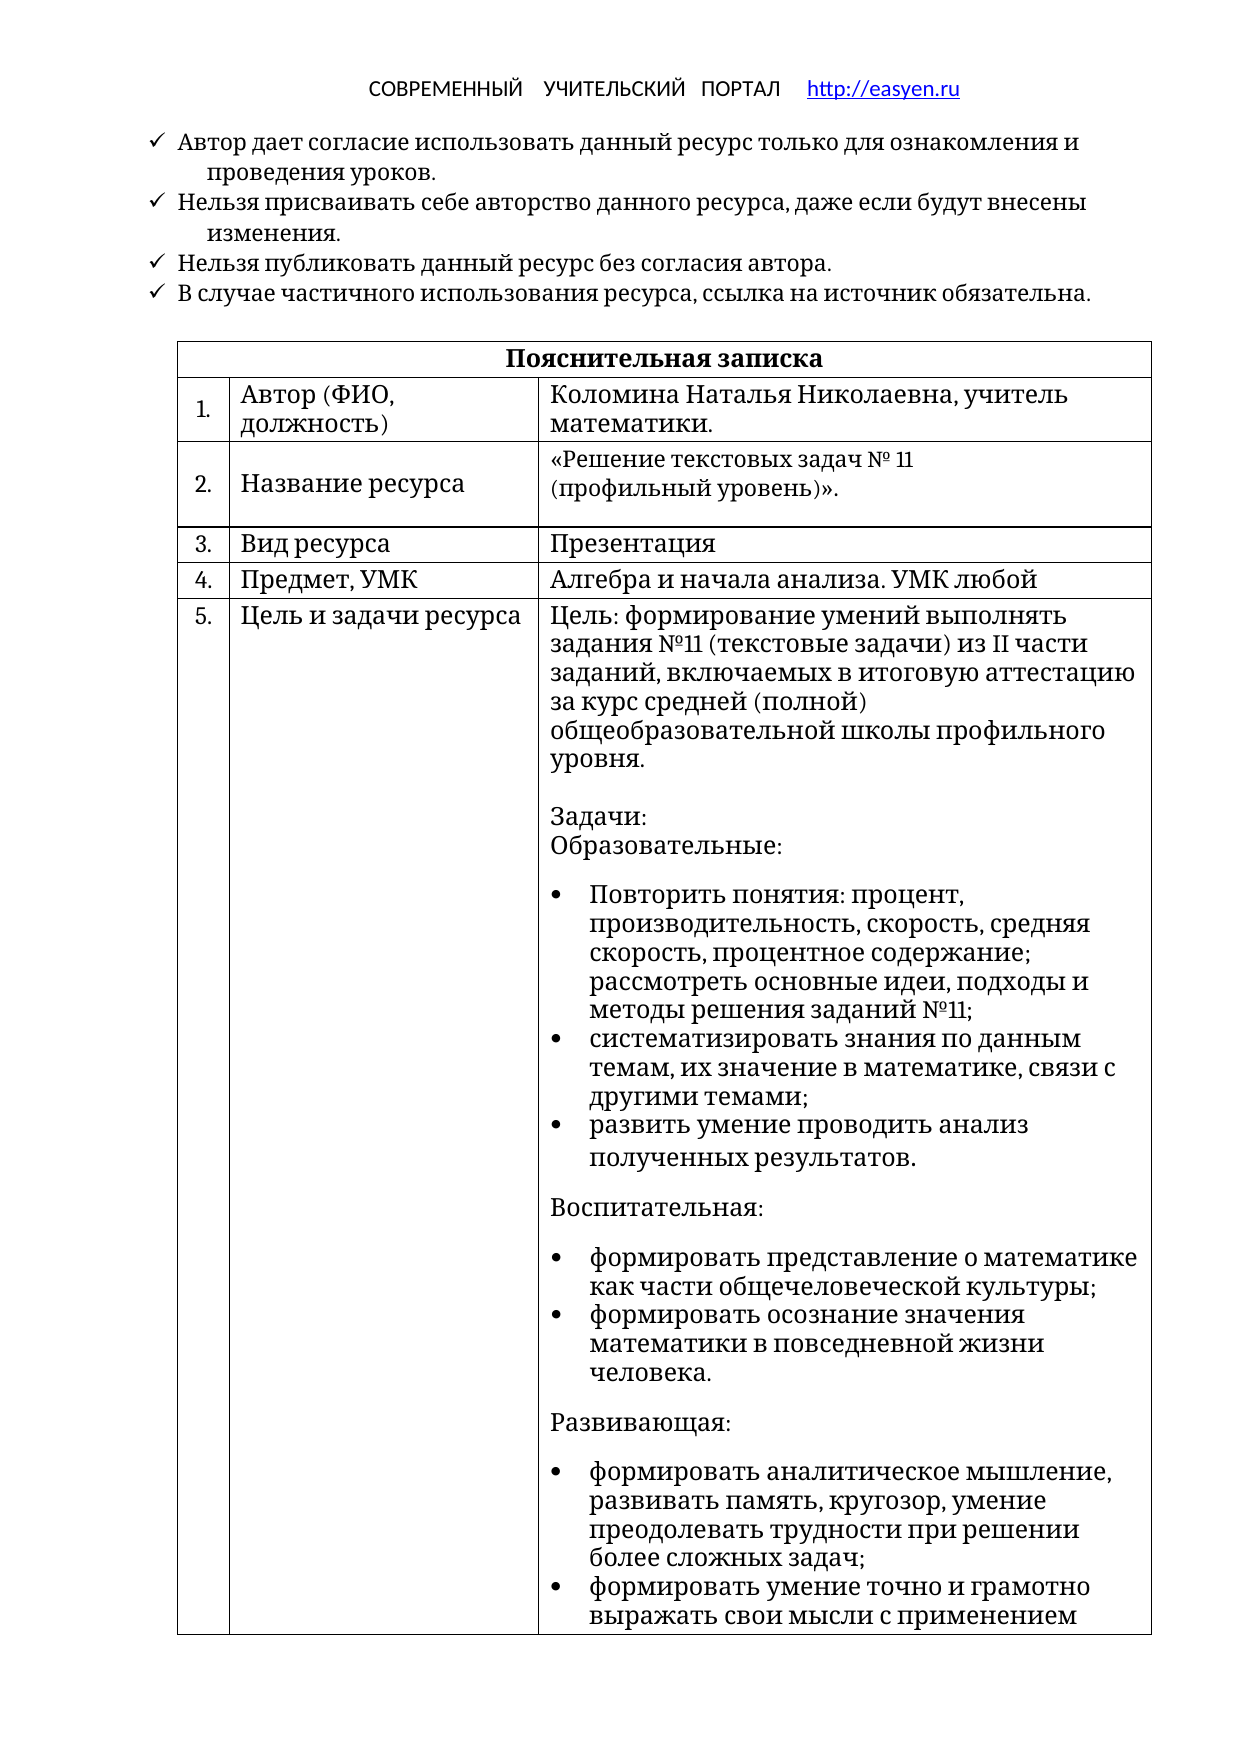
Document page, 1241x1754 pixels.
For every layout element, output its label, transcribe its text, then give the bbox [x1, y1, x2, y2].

list Автор дает согласие использовать данный ресурс только для ознакомления и проведения уроков. [148, 130, 1152, 186]
table_cell 3. [178, 528, 229, 562]
table_cell Алгебра и начала анализа. УМК любой [539, 563, 1151, 598]
list В случае частичного использования ресурса, ссылка на источник обязательна. [148, 281, 1152, 307]
table_cell 4. [178, 563, 229, 598]
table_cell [539, 599, 1151, 1633]
table_cell Название ресурса [230, 442, 538, 526]
table_cell «Решение текстовых задач № 11 (профильный уровень)». [539, 442, 1151, 526]
table_cell Предмет, УМК [230, 563, 538, 598]
table_cell Коломина Наталья Николаевна, учитель математики. [539, 378, 1151, 441]
table_cell Презентация [539, 528, 1151, 562]
table_cell Вид ресурса [230, 528, 538, 562]
table_cell 1. [178, 378, 229, 441]
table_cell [230, 599, 538, 1633]
list Нельзя присваивать себе авторство данного ресурса, даже если будут внесены изменения. [148, 190, 1152, 247]
table_header Пояснительная записка [178, 342, 1151, 377]
table_cell Автор (ФИО, должность) [230, 378, 538, 441]
table_cell 5. [178, 599, 229, 1633]
table_cell 2. [178, 442, 229, 526]
list Нельзя публиковать данный ресурс без согласия автора. [148, 251, 1152, 277]
